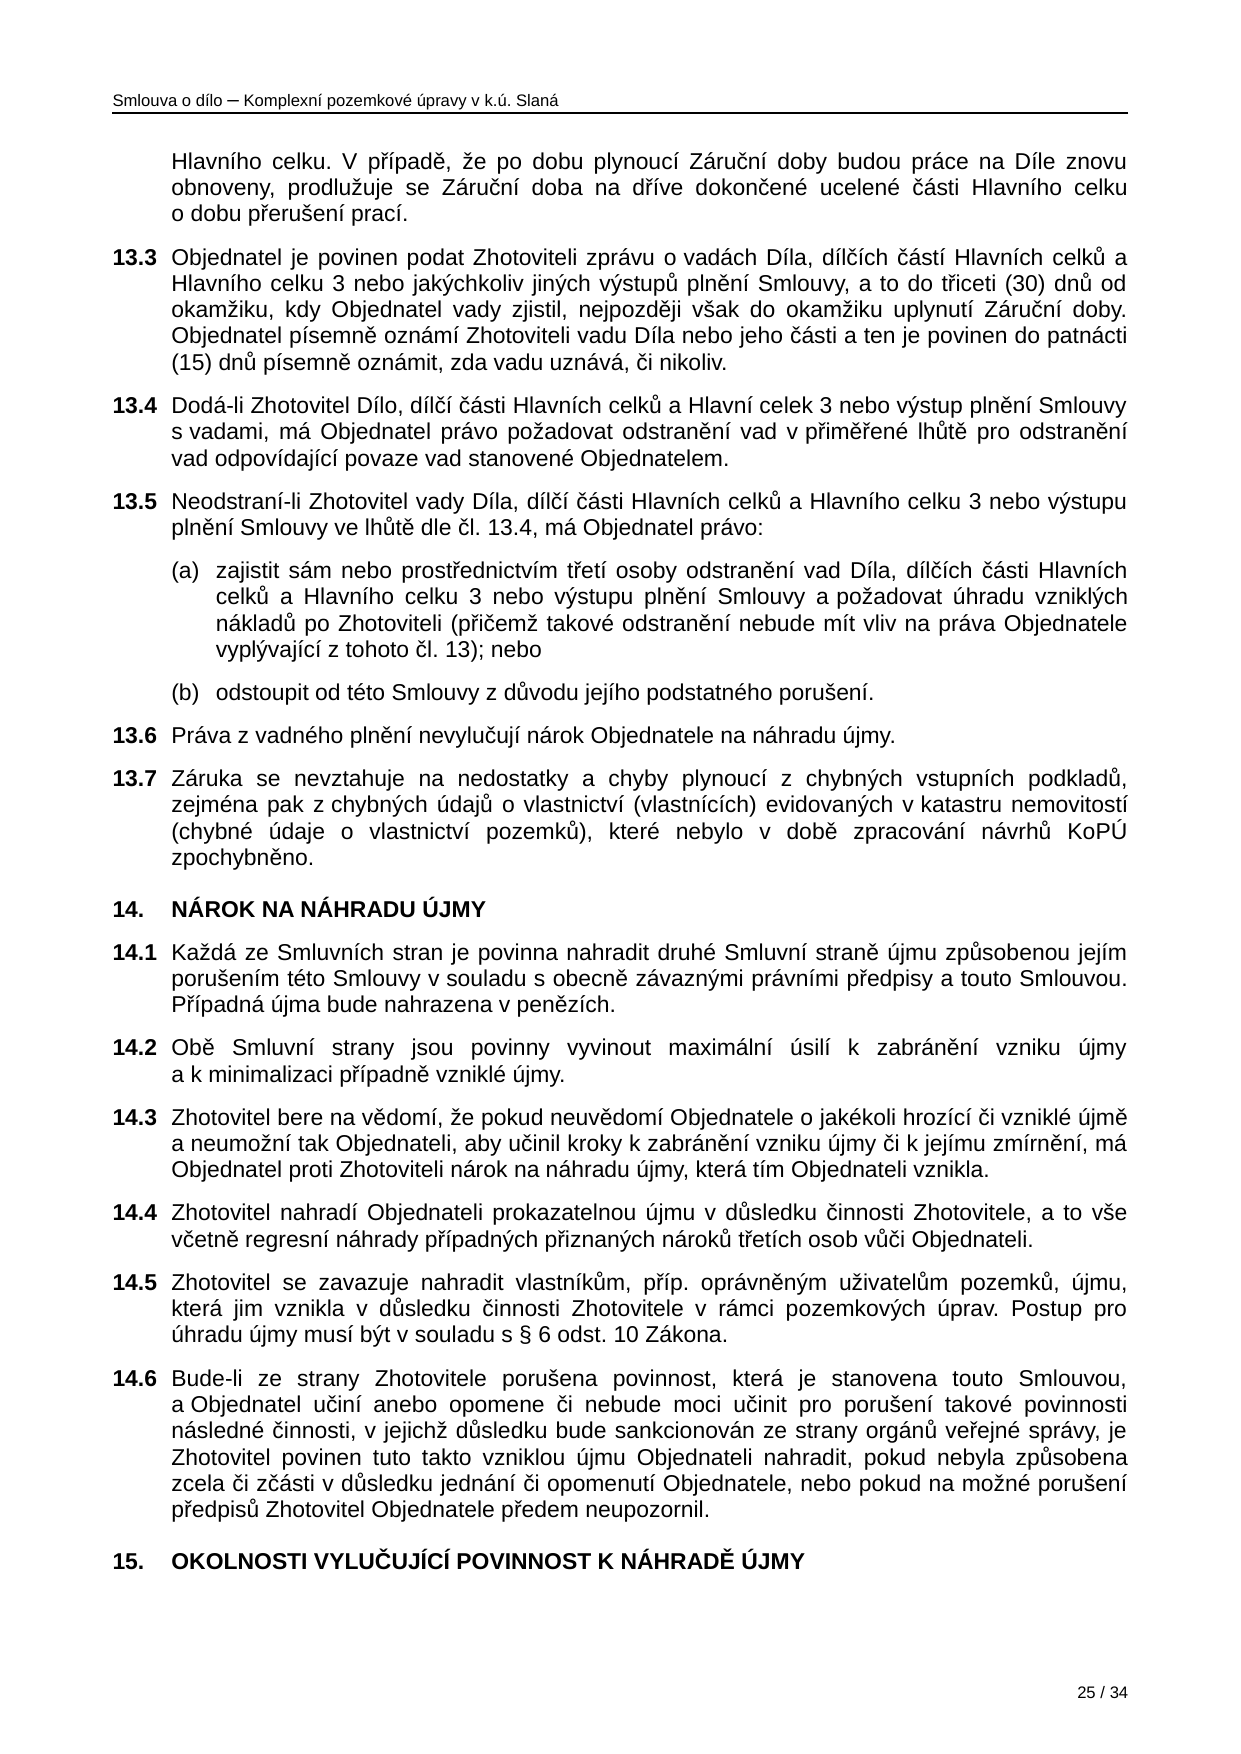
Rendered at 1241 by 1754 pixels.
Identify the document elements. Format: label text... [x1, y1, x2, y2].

text Záruka se nevztahuje na nedostatky a chyby plynoucí z chybných vstupních podkladů, zejména pak z chybných údajů o vlastnictví (vlastnících) evidovaných v katastru nemovitostí (chybné údaje o vlastnictví pozemků), které nebylo v době zpracování návrhů KoPÚ zpochybněno. [112, 765, 1128, 871]
text Objednatel je povinen podat Zhotoviteli zprávu o vadách Díla, dílčích částí Hlavních celků a Hlavního celku 3 nebo jakýchkoliv jiných výstupů plnění Smlouvy, a to do třiceti (30) dnů od okamžiku, kdy Objednatel vady zjistil, nejpozději však do okamžiku uplynutí Záruční doby. Objednatel písemně oznámí Zhotoviteli vadu Díla nebo jeho části a ten je povinen do patnácti (15) dnů písemně oznámit, zda vadu uznává, či nikoliv. [112, 243, 1128, 375]
list zajistit sám nebo prostřednictvím třetí osoby odstranění vad Díla, dílčích části Hlavních celků a Hlavního celku 3 nebo výstupu plnění Smlouvy a požadovat úhradu vzniklých nákladů po Zhotoviteli (přičemž takové odstranění nebude mít vliv na práva Objednatele vyplývající z tohoto čl. 13); nebo [171, 557, 1128, 662]
text Zhotovitel nahradí Objednateli prokazatelnou újmu v důsledku činnosti Zhotovitele, a to vše včetně regresní náhrady případných přiznaných nároků třetích osob vůči Objednateli. [112, 1199, 1128, 1252]
text Obě Smluvní strany jsou povinny vyvinout maximální úsilí k zabránění vzniku újmy a k minimalizaci případně vzniklé újmy. [112, 1034, 1128, 1087]
text Dodá-li Zhotovitel Dílo, dílčí části Hlavních celků a Hlavní celek 3 nebo výstup plnění Smlouvy s vadami, má Objednatel právo požadovat odstranění vad v přiměřené lhůtě pro odstranění vad odpovídající povaze vad stanovené Objednatelem. [112, 392, 1128, 471]
text odstoupit od této Smlouvy z důvodu jejího podstatného porušení. [171, 679, 1128, 705]
text Práva z vadného plnění nevylučují nárok Objednatele na náhradu újmy. [112, 722, 1128, 748]
text Bude-li ze strany Zhotovitele porušena povinnost, která je stanovena touto Smlouvou, a Objednatel učiní anebo opomene či nebude moci učinit pro porušení takové povinnosti následné činnosti, v jejichž důsledku bude sankcionován ze strany orgánů veřejné správy, je Zhotovitel povinen tuto takto vzniklou újmu Objednateli nahradit, pokud nebyla způsobena zcela či zčásti v důsledku jednání či opomenutí Objednatele, nebo pokud na možné porušení předpisů Zhotovitel Objednatele předem neupozornil. [112, 1364, 1128, 1523]
text Nárok na náhradu újmy [112, 896, 1128, 922]
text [112, 148, 1128, 227]
text Okolnosti vylučující povinnost k náhradě újmy [112, 1548, 1128, 1574]
text Zhotovitel bere na vědomí, že pokud neuvědomí Objednatele o jakékoli hrozící či vzniklé újmě a neumožní tak Objednateli, aby učinil kroky k zabránění vzniku újmy či k jejímu zmírnění, má Objednatel proti Zhotoviteli nárok na náhradu újmy, která tím Objednateli vznikla. [112, 1104, 1128, 1183]
text Každá ze Smluvních stran je povinna nahradit druhé Smluvní straně újmu způsobenou jejím porušením této Smlouvy v souladu s obecně závaznými právními předpisy a touto Smlouvou. Případná újma bude nahrazena v penězích. [112, 938, 1128, 1018]
text Zhotovitel se zavazuje nahradit vlastníkům, příp. oprávněným uživatelům pozemků, újmu, která jim vznikla v důsledku činnosti Zhotovitele v rámci pozemkových úprav. Postup pro úhradu újmy musí být v souladu s § 6 odst. 10 Zákona. [112, 1269, 1128, 1348]
text Neodstraní-li Zhotovitel vady Díla, dílčí části Hlavních celků a Hlavního celku 3 nebo výstupu plnění Smlouvy ve lhůtě dle čl. 13.4, má Objednatel právo: [112, 488, 1128, 540]
